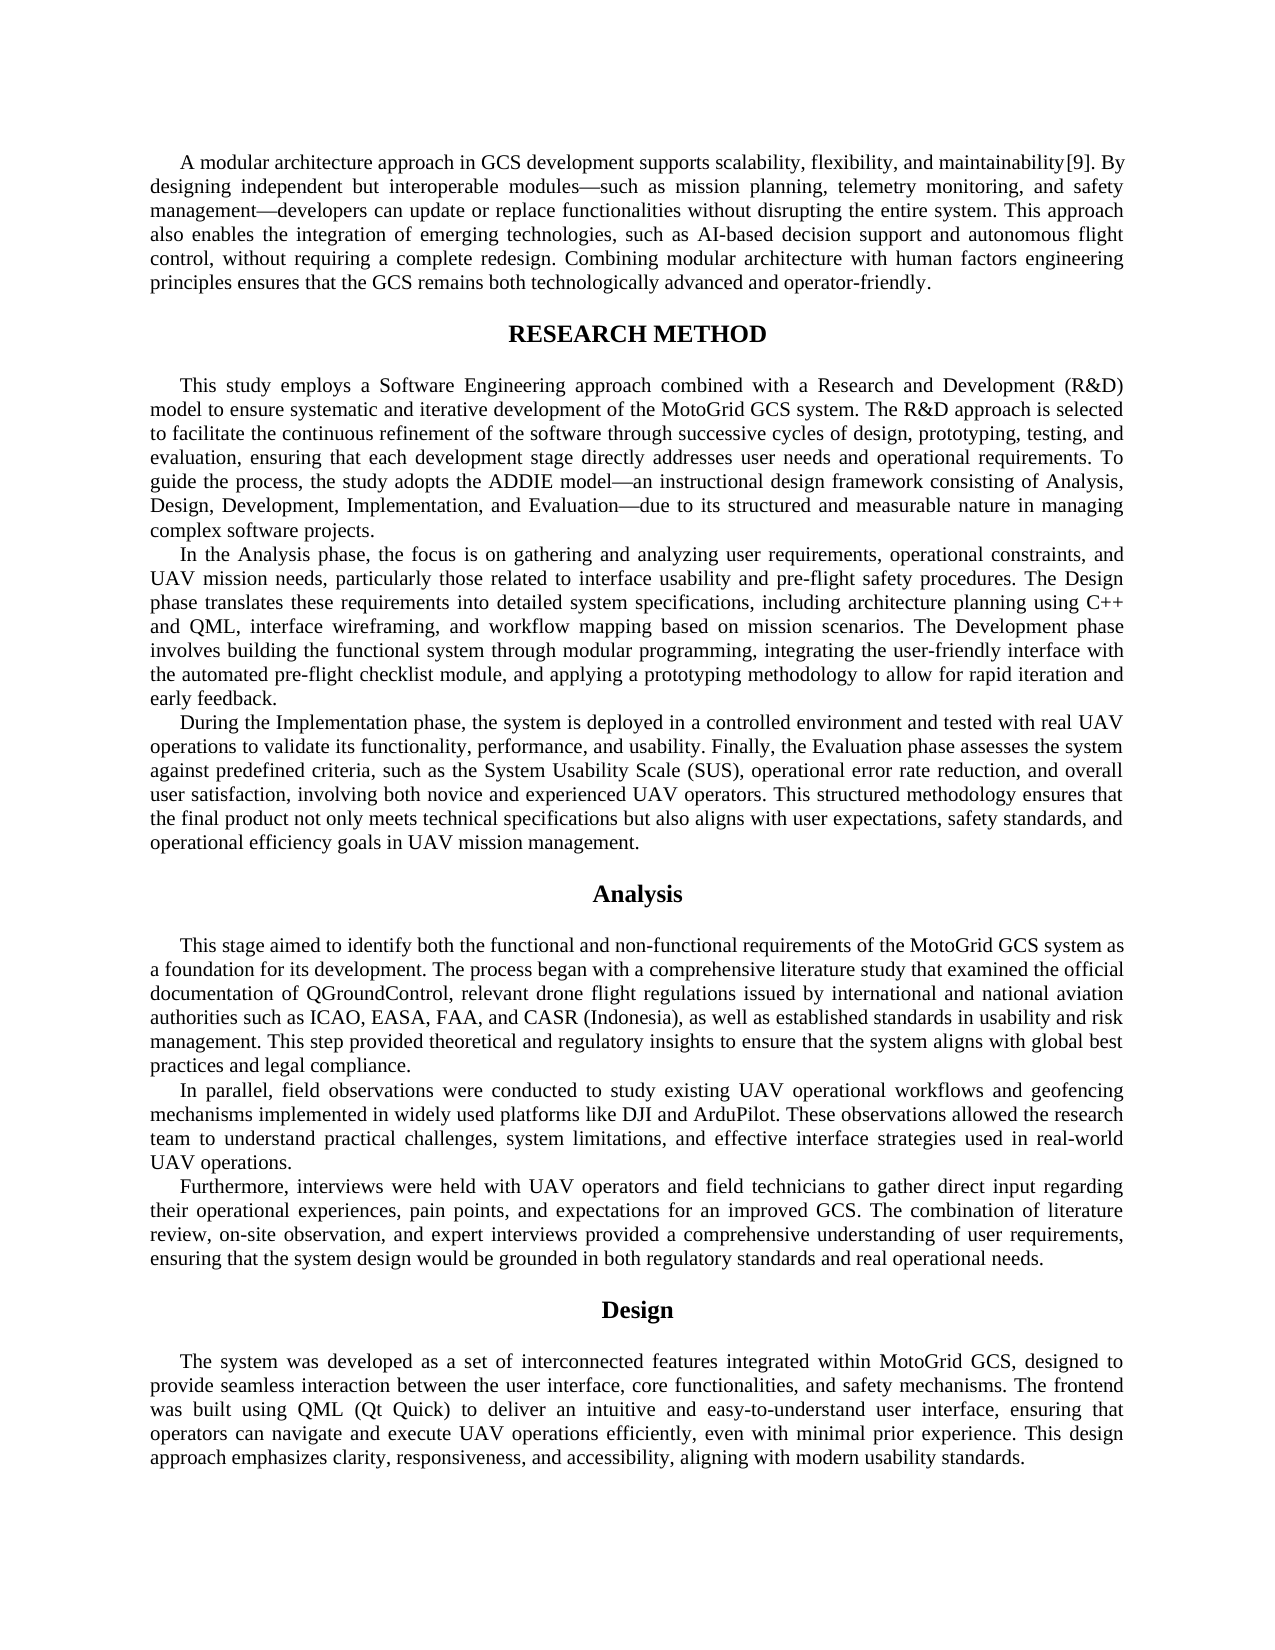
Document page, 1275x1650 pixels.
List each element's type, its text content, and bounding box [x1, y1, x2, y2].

text A modular architecture approach in GCS development supports scalability, flexibility, and maintainability. By designing independent but interoperable modules—such as mission planning, telemetry monitoring, and safety management—developers can update or replace functionalities without disrupting the entire system. This approach also enables the integration of emerging technologies, such as AI-based decision support and autonomous flight control, without requiring a complete redesign. Combining modular architecture with human factors engineering principles ensures that the GCS remains both technologically advanced and operator-friendly. [150, 150, 1125, 294]
subtitle Design [150, 1295, 1125, 1324]
text Furthermore, interviews were held with UAV operators and field technicians to gather direct input regarding their operational experiences, pain points, and expectations for an improved GCS. The combination of literature review, on-site observation, and expert interviews provided a comprehensive understanding of user requirements, ensuring that the system design would be grounded in both regulatory standards and real operational needs. [150, 1174, 1125, 1270]
text The system was developed as a set of interconnected features integrated within MotoGrid GCS, designed to provide seamless interaction between the user interface, core functionalities, and safety mechanisms. The frontend was built using QML (Qt Quick) to deliver an intuitive and easy-to-understand user interface, ensuring that operators can navigate and execute UAV operations efficiently, even with minimal prior experience. This design approach emphasizes clarity, responsiveness, and accessibility, aligning with modern usability standards. [150, 1349, 1125, 1469]
text This study employs a Software Engineering approach combined with a Research and Development (R&D) model to ensure systematic and iterative development of the MotoGrid GCS system. The R&D approach is selected to facilitate the continuous refinement of the software through successive cycles of design, prototyping, testing, and evaluation, ensuring that each development stage directly addresses user needs and operational requirements. To guide the process, the study adopts the ADDIE model—an instructional design framework consisting of Analysis, Design, Development, Implementation, and Evaluation—due to its structured and measurable nature in managing complex software projects. [150, 373, 1125, 542]
text During the Implementation phase, the system is deployed in a controlled environment and tested with real UAV operations to validate its functionality, performance, and usability. Finally, the Evaluation phase assesses the system against predefined criteria, such as the System Usability Scale (SUS), operational error rate reduction, and overall user satisfaction, involving both novice and experienced UAV operators. This structured methodology ensures that the final product not only meets technical specifications but also aligns with user expectations, safety standards, and operational efficiency goals in UAV mission management. [150, 710, 1125, 854]
text This stage aimed to identify both the functional and non-functional requirements of the MotoGrid GCS system as a foundation for its development. The process began with a comprehensive literature study that examined the official documentation of QGroundControl, relevant drone flight regulations issued by international and national aviation authorities such as ICAO, EASA, FAA, and CASR (Indonesia), as well as established standards in usability and risk management. This step provided theoretical and regulatory insights to ensure that the system aligns with global best practices and legal compliance. [150, 933, 1125, 1077]
subtitle RESEARCH METHOD [150, 319, 1125, 348]
text In the Analysis phase, the focus is on gathering and analyzing user requirements, operational constraints, and UAV mission needs, particularly those related to interface usability and pre-flight safety procedures. The Design phase translates these requirements into detailed system specifications, including architecture planning using C++ and QML, interface wireframing, and workflow mapping based on mission scenarios. The Development phase involves building the functional system through modular programming, integrating the user-friendly interface with the automated pre-flight checklist module, and applying a prototyping methodology to allow for rapid iteration and early feedback. [150, 542, 1125, 710]
subtitle Analysis [150, 879, 1125, 908]
text In parallel, field observations were conducted to study existing UAV operational workflows and geofencing mechanisms implemented in widely used platforms like DJI and ArduPilot. These observations allowed the research team to understand practical challenges, system limitations, and effective interface strategies used in real-world UAV operations. [150, 1077, 1125, 1174]
